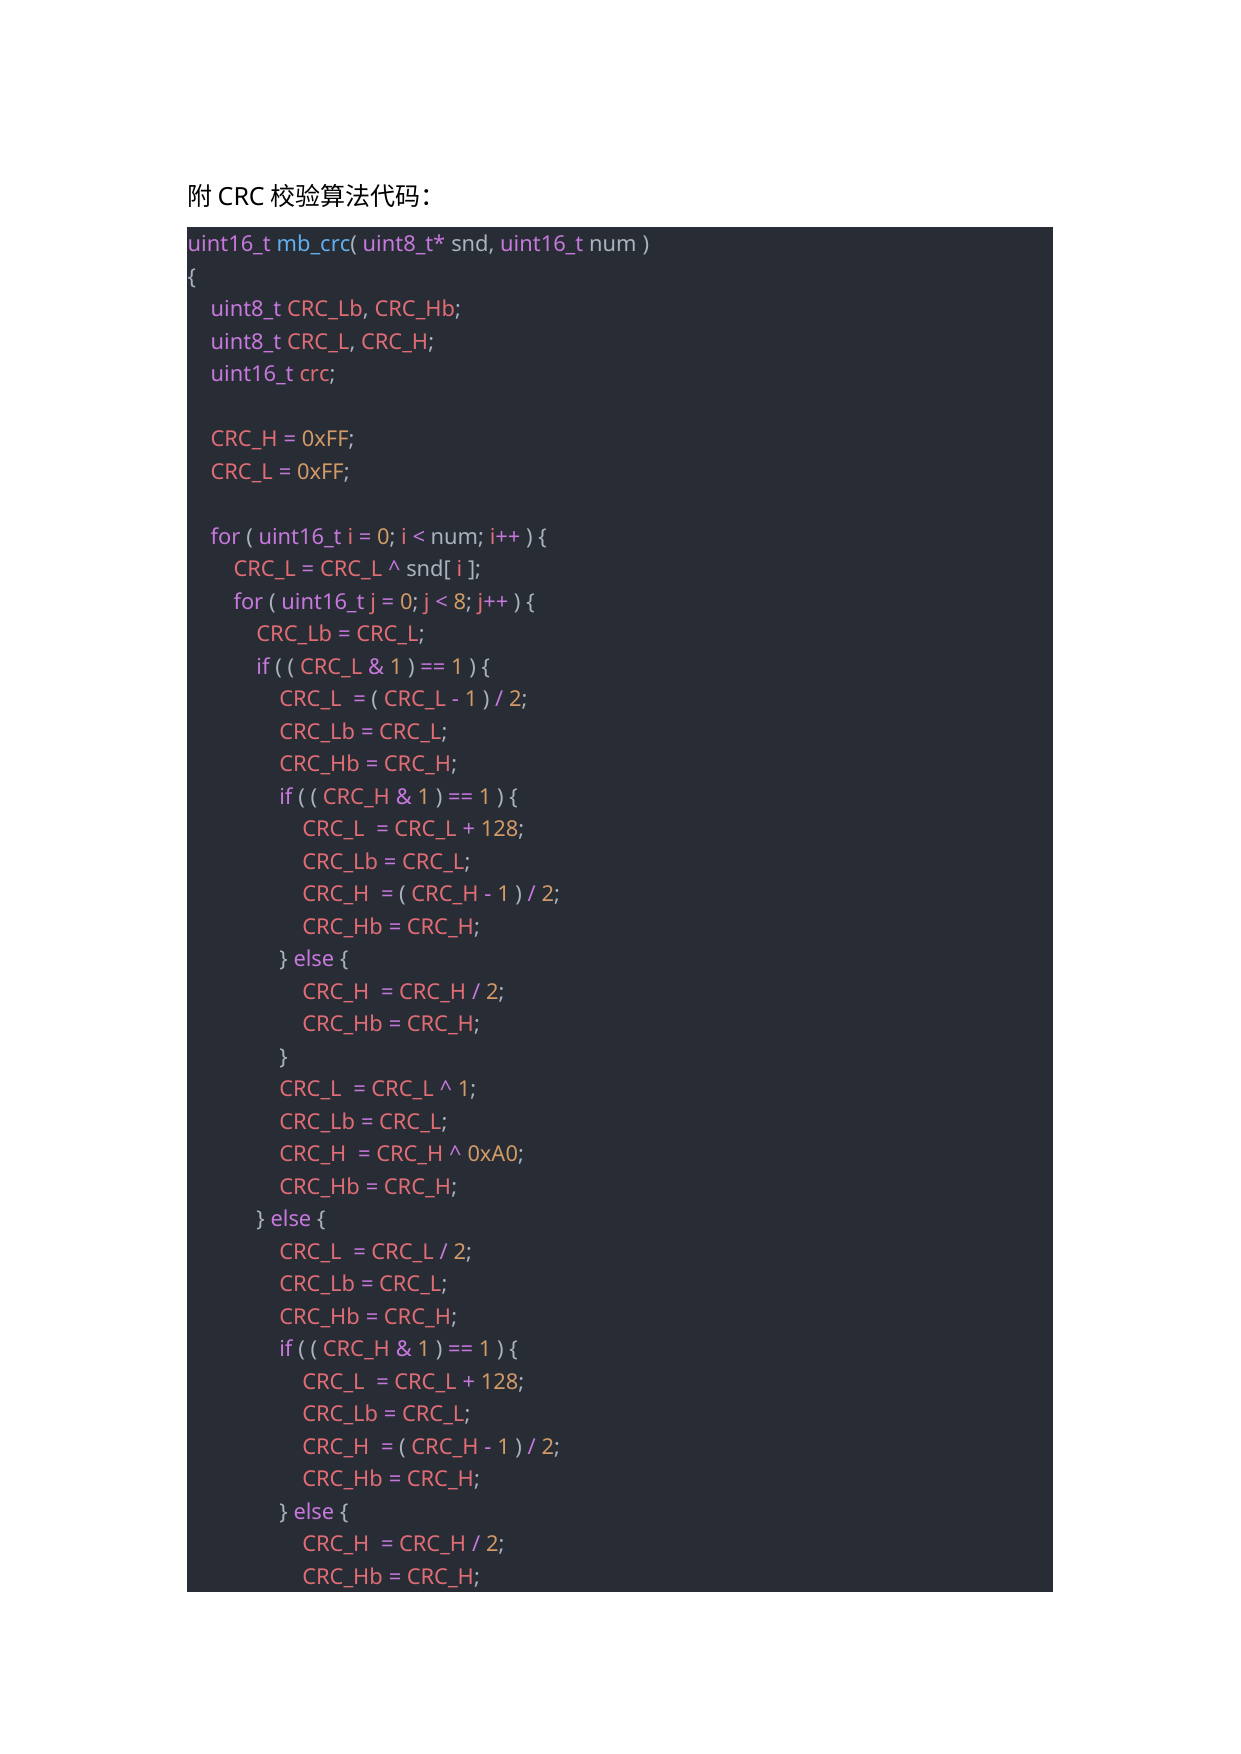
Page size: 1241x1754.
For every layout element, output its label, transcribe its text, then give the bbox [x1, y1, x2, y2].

text CRC_Hb = CRC_H; [187, 909, 1053, 942]
text CRC_Hb = CRC_H; [187, 1169, 1053, 1202]
text 附CRC校验算法代码： [187, 162, 1053, 227]
text CRC_L = CRC_L + 128; [187, 1364, 1053, 1397]
text CRC_Lb = CRC_L; [187, 714, 1053, 747]
text CRC_Hb = CRC_H; [187, 1299, 1053, 1332]
text uint8_t CRC_L, CRC_H; [187, 324, 1053, 357]
text uint8_t CRC_Lb, CRC_Hb; [187, 292, 1053, 324]
text if ( ( CRC_L & 1 ) == 1 ) { [187, 649, 1053, 682]
text if ( ( CRC_H & 1 ) == 1 ) { [187, 1332, 1053, 1364]
text uint16_t crc; [187, 357, 1053, 389]
text uint16_t mb_crc( uint8_t* snd, uint16_t num ) [187, 227, 1053, 259]
text CRC_Hb = CRC_H; [187, 747, 1053, 779]
text CRC_Lb = CRC_L; [187, 617, 1053, 649]
text CRC_L = CRC_L + 128; [187, 812, 1053, 844]
text } else { [187, 1494, 1053, 1527]
text for ( uint16_t j = 0; j < 8; j++ ) { [187, 584, 1053, 617]
text CRC_H = ( CRC_H - 1 ) / 2; [187, 877, 1053, 909]
text CRC_H = CRC_H / 2; [187, 1527, 1053, 1559]
text CRC_L = ( CRC_L - 1 ) / 2; [187, 682, 1053, 714]
text } else { [187, 1202, 1053, 1234]
text CRC_Lb = CRC_L; [187, 844, 1053, 877]
text for ( uint16_t i = 0; i < num; i++ ) { [187, 519, 1053, 552]
text CRC_H = CRC_H ^ 0xA0; [187, 1137, 1053, 1169]
text CRC_H = ( CRC_H - 1 ) / 2; [187, 1429, 1053, 1462]
text CRC_Lb = CRC_L; [187, 1267, 1053, 1299]
text CRC_Hb = CRC_H; [187, 1559, 1053, 1592]
text CRC_Lb = CRC_L; [187, 1104, 1053, 1137]
text CRC_L = CRC_L / 2; [187, 1234, 1053, 1267]
text CRC_L = CRC_L ^ 1; [187, 1072, 1053, 1104]
text { [187, 259, 1053, 292]
text CRC_L = 0xFF; [187, 454, 1053, 487]
text } else { [187, 942, 1053, 974]
text CRC_Lb = CRC_L; [187, 1397, 1053, 1429]
text CRC_Hb = CRC_H; [187, 1007, 1053, 1039]
text CRC_H = 0xFF; [187, 422, 1053, 454]
text CRC_L = CRC_L ^ snd[ i ]; [187, 552, 1053, 584]
text } [187, 1039, 1053, 1072]
text if ( ( CRC_H & 1 ) == 1 ) { [187, 779, 1053, 812]
text CRC_H = CRC_H / 2; [187, 974, 1053, 1007]
text CRC_Hb = CRC_H; [187, 1462, 1053, 1494]
